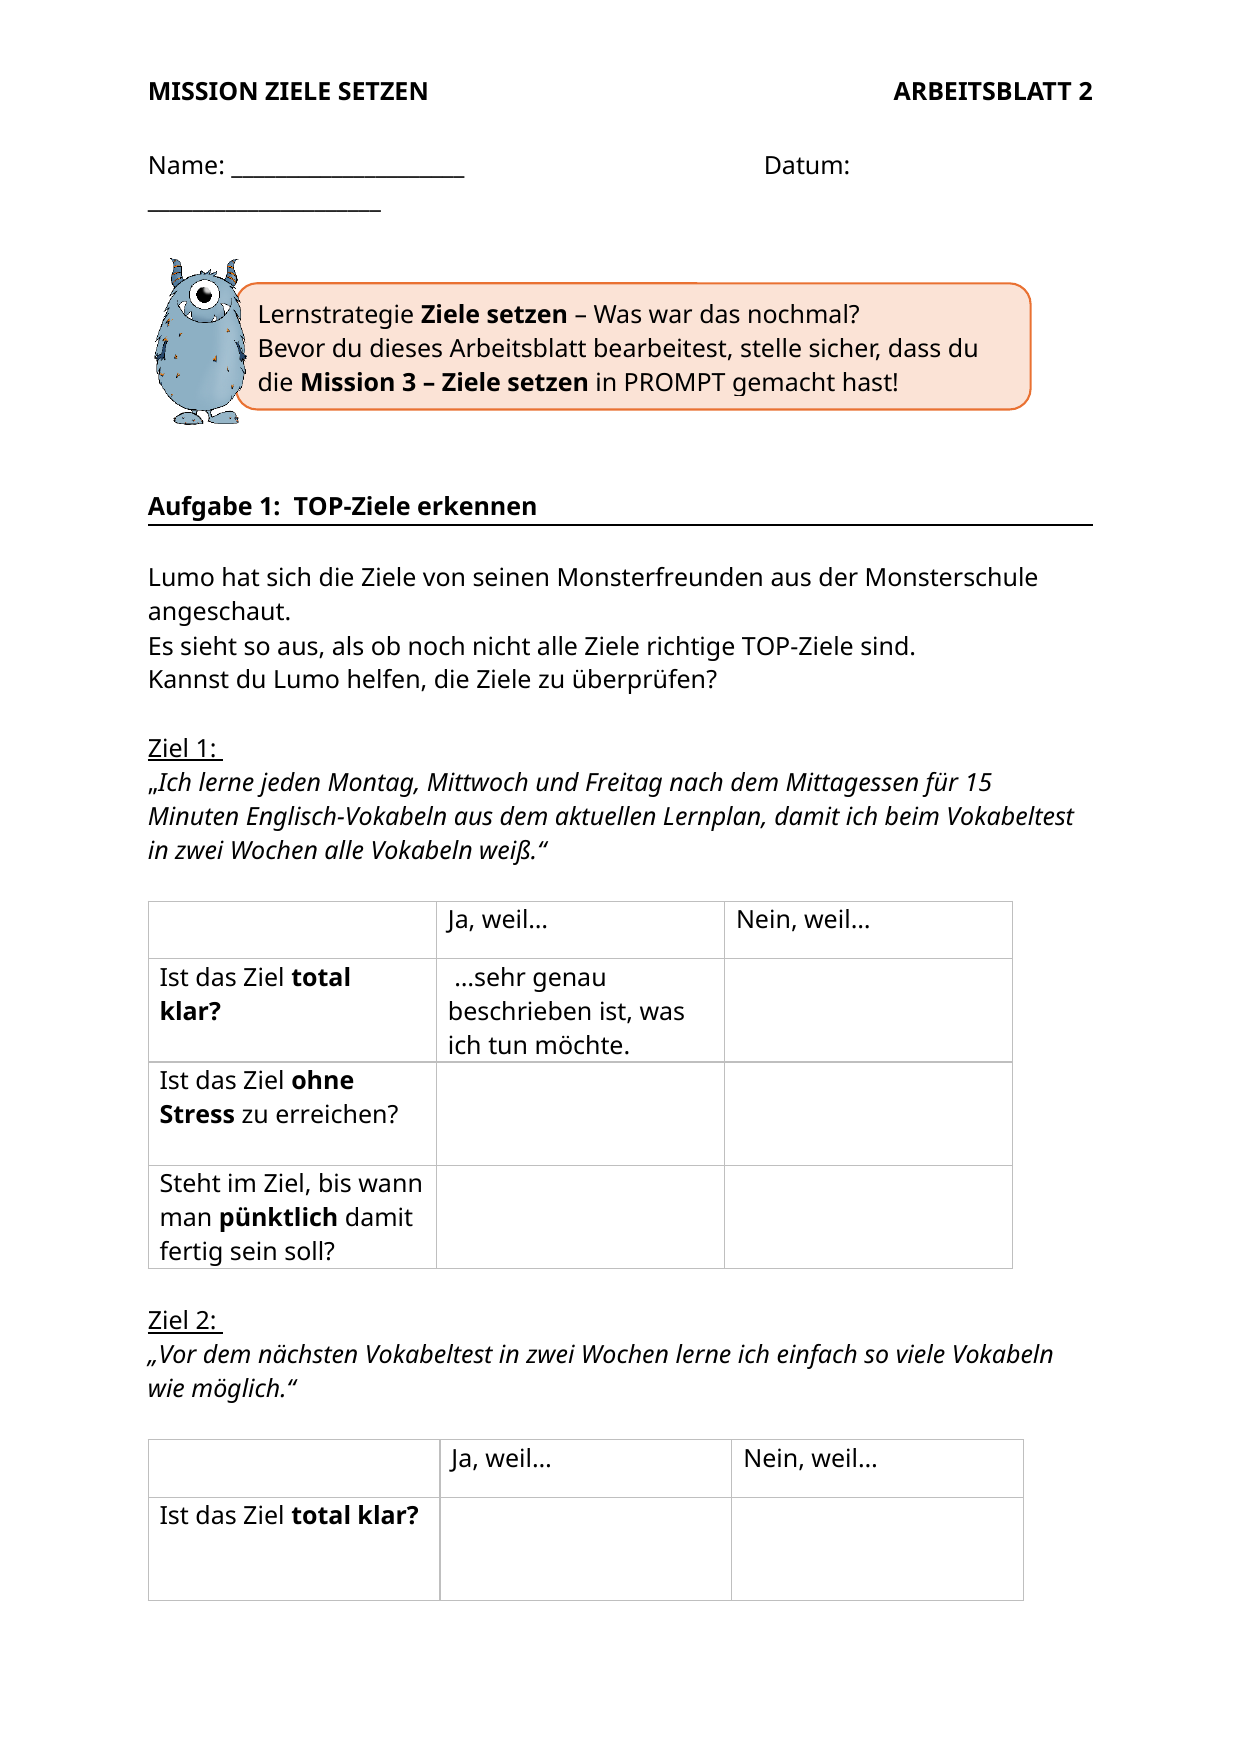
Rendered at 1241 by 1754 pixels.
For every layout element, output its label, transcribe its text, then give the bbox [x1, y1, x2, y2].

table_cell Ist das Ziel ohne Stress zu erreichen? [149, 1063, 436, 1164]
text Aufgabe 1: TOP-Ziele erkennen [148, 488, 1093, 524]
text „Vor dem nächsten Vokabeltest in zwei Wochen lerne ich einfach so viele Vokabeln wie möglich.“ [148, 1337, 1093, 1405]
table_header Ja, weil… [437, 902, 724, 958]
table_cell Ist das Ziel total klar? [149, 1498, 439, 1600]
table_cell [725, 1063, 1012, 1164]
table_cell [725, 959, 1012, 1061]
table_cell [441, 1498, 731, 1600]
table_cell …sehr genau beschrieben ist, was ich tun möchte. [437, 959, 724, 1061]
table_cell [149, 1166, 436, 1268]
table_cell Ist das Ziel total klar? [149, 959, 436, 1061]
text Name: _____________________ Datum: _____________________ [148, 148, 1093, 216]
text Ziel 1: [148, 730, 1093, 764]
table_header Nein, weil… [725, 902, 1012, 958]
table_header Nein, weil… [732, 1440, 1023, 1497]
text „Ich lerne jeden Montag, Mittwoch und Freitag nach dem Mittagessen für 15 Minuten Englisch-Vokabeln aus dem aktuellen Lernplan, damit ich beim Vokabeltest in zwei Wochen alle Vokabeln weiß.“ [148, 764, 1093, 867]
text Lumo hat sich die Ziele von seinen Monsterfreunden aus der Monsterschule angeschaut. Es sieht so aus, als ob noch nicht alle Ziele richtige TOP-Ziele sind. Kannst du Lumo helfen, die Ziele zu überprüfen? [148, 560, 1093, 696]
table_cell [437, 1166, 724, 1268]
table_header Ja, weil… [441, 1440, 731, 1497]
picture [150, 255, 247, 426]
table_header [149, 902, 436, 958]
table_cell [725, 1166, 1012, 1268]
table_header [149, 1440, 439, 1497]
table_cell [437, 1063, 724, 1164]
table_cell [732, 1498, 1023, 1600]
text Ziel 2: [148, 1303, 1093, 1337]
